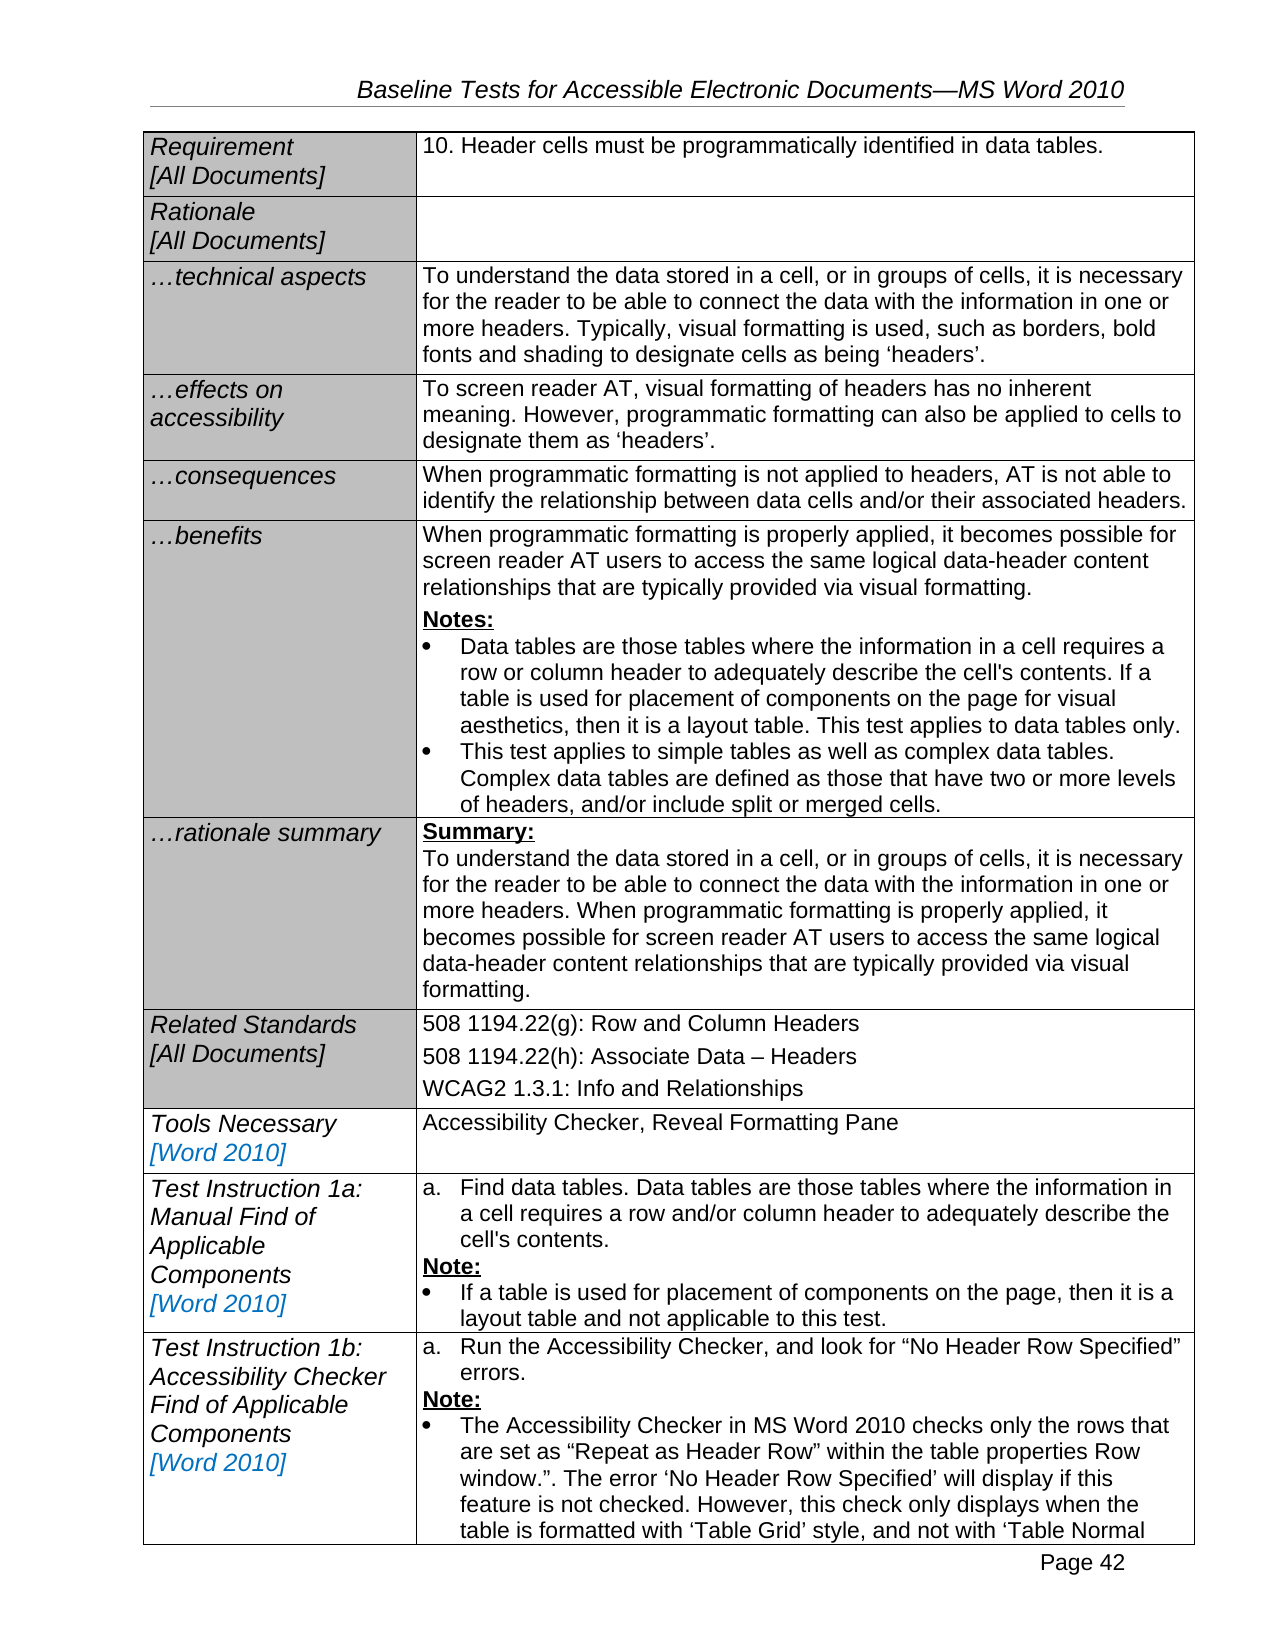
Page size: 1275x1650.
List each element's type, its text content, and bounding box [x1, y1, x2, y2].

table_cell Tools Necessary [Word 2010] [144, 1109, 416, 1173]
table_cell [417, 1333, 1194, 1544]
table_header Requirement [All Documents] [144, 133, 416, 196]
table_cell Test Instruction 1a: Manual Find of Applicable Components [Word 2010] [144, 1174, 416, 1332]
table_cell …benefits [144, 521, 416, 817]
table_cell …rationale summary [144, 818, 416, 1009]
table_cell Accessibility Checker, Reveal Formatting Pane [417, 1109, 1194, 1173]
table_cell …consequences [144, 461, 416, 520]
table_cell …technical aspects [144, 262, 416, 374]
table_cell 508 1194.22(g): Row and Column Headers 508 1194.22(h): Associate Data – Headers WCAG2 1.3.1: Info and Relationships [417, 1010, 1194, 1108]
table_cell When programmatic formatting is not applied to headers, AT is not able to identify the relationship between data cells and/or their associated headers. [417, 461, 1194, 520]
table_cell Find data tables. Data tables are those tables where the information in a cell requires a row and/or column header to adequately describe the cell's contents. Note: If a table is used for placement of components on the page, then it is a layout table and not applicable to this test. [417, 1174, 1194, 1332]
table_header 10. Header cells must be programmatically identified in data tables. [417, 133, 1194, 196]
table_cell To screen reader AT, visual formatting of headers has no inherent meaning. However, programmatic formatting can also be applied to cells to designate them as ‘headers’. [417, 375, 1194, 460]
table_cell [417, 197, 1194, 261]
table_cell To understand the data stored in a cell, or in groups of cells, it is necessary for the reader to be able to connect the data with the information in one or more headers. Typically, visual formatting is used, such as borders, bold fonts and shading to designate cells as being ‘headers’. [417, 262, 1194, 374]
table_cell Rationale [All Documents] [144, 197, 416, 261]
table_cell Related Standards [All Documents] [144, 1010, 416, 1108]
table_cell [144, 1333, 416, 1544]
table_cell When programmatic formatting is properly applied, it becomes possible for screen reader AT users to access the same logical data-header content relationships that are typically provided via visual formatting. Notes: Data tables are those tables where the information in a cell requires a row or column header to adequately describe the cell's contents. If a table is used for placement of components on the page for visual aesthetics, then it is a layout table. This test applies to data tables only. This test applies to simple tables as well as complex data tables. Complex data tables are defined as those that have two or more levels of headers, and/or include split or merged cells. [417, 521, 1194, 817]
table_cell Summary: To understand the data stored in a cell, or in groups of cells, it is necessary for the reader to be able to connect the data with the information in one or more headers. When programmatic formatting is properly applied, it becomes possible for screen reader AT users to access the same logical data-header content relationships that are typically provided via visual formatting. [417, 818, 1194, 1009]
table_cell …effects on accessibility [144, 375, 416, 460]
